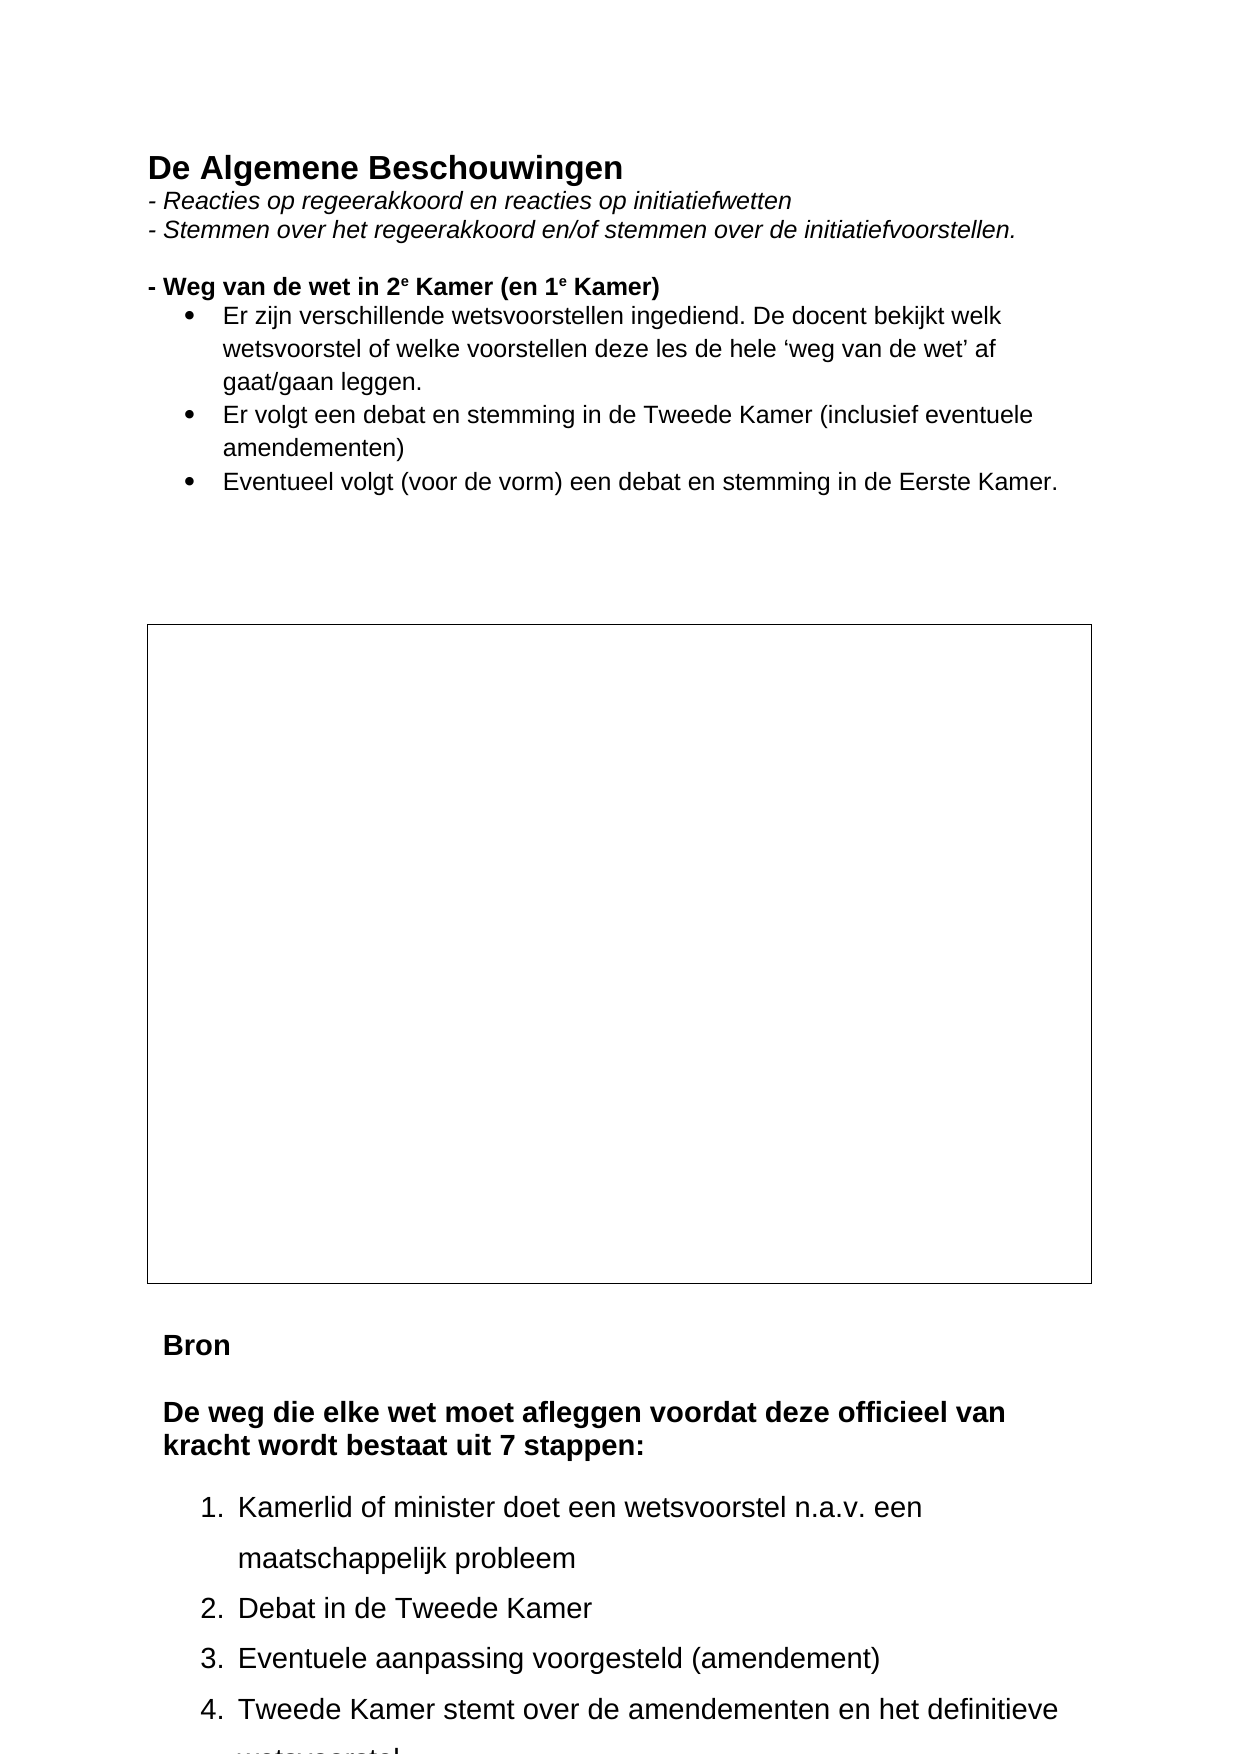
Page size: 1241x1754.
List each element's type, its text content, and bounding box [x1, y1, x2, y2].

text - Reacties op regeerakkoord en reacties op initiatiefwetten [148, 186, 1093, 215]
text - Weg van de wet in 2e Kamer (en 1e Kamer) [148, 272, 1093, 301]
text De Algemene Beschouwingen [148, 148, 1093, 186]
list Er volgt een debat en stemming in de Tweede Kamer (inclusief eventuele amendementen) [185, 400, 1093, 462]
list Eventueel volgt (voor de vorm) een debat en stemming in de Eerste Kamer. [185, 466, 1093, 495]
list Er zijn verschillende wetsvoorstellen ingediend. De docent bekijkt welk wetsvoorstel of welke voorstellen deze les de hele ‘weg van de wet’ af gaat/gaan leggen. [185, 301, 1093, 396]
text - Stemmen over het regeerakkoord en/of stemmen over de initiatiefvoorstellen. [148, 215, 1093, 244]
